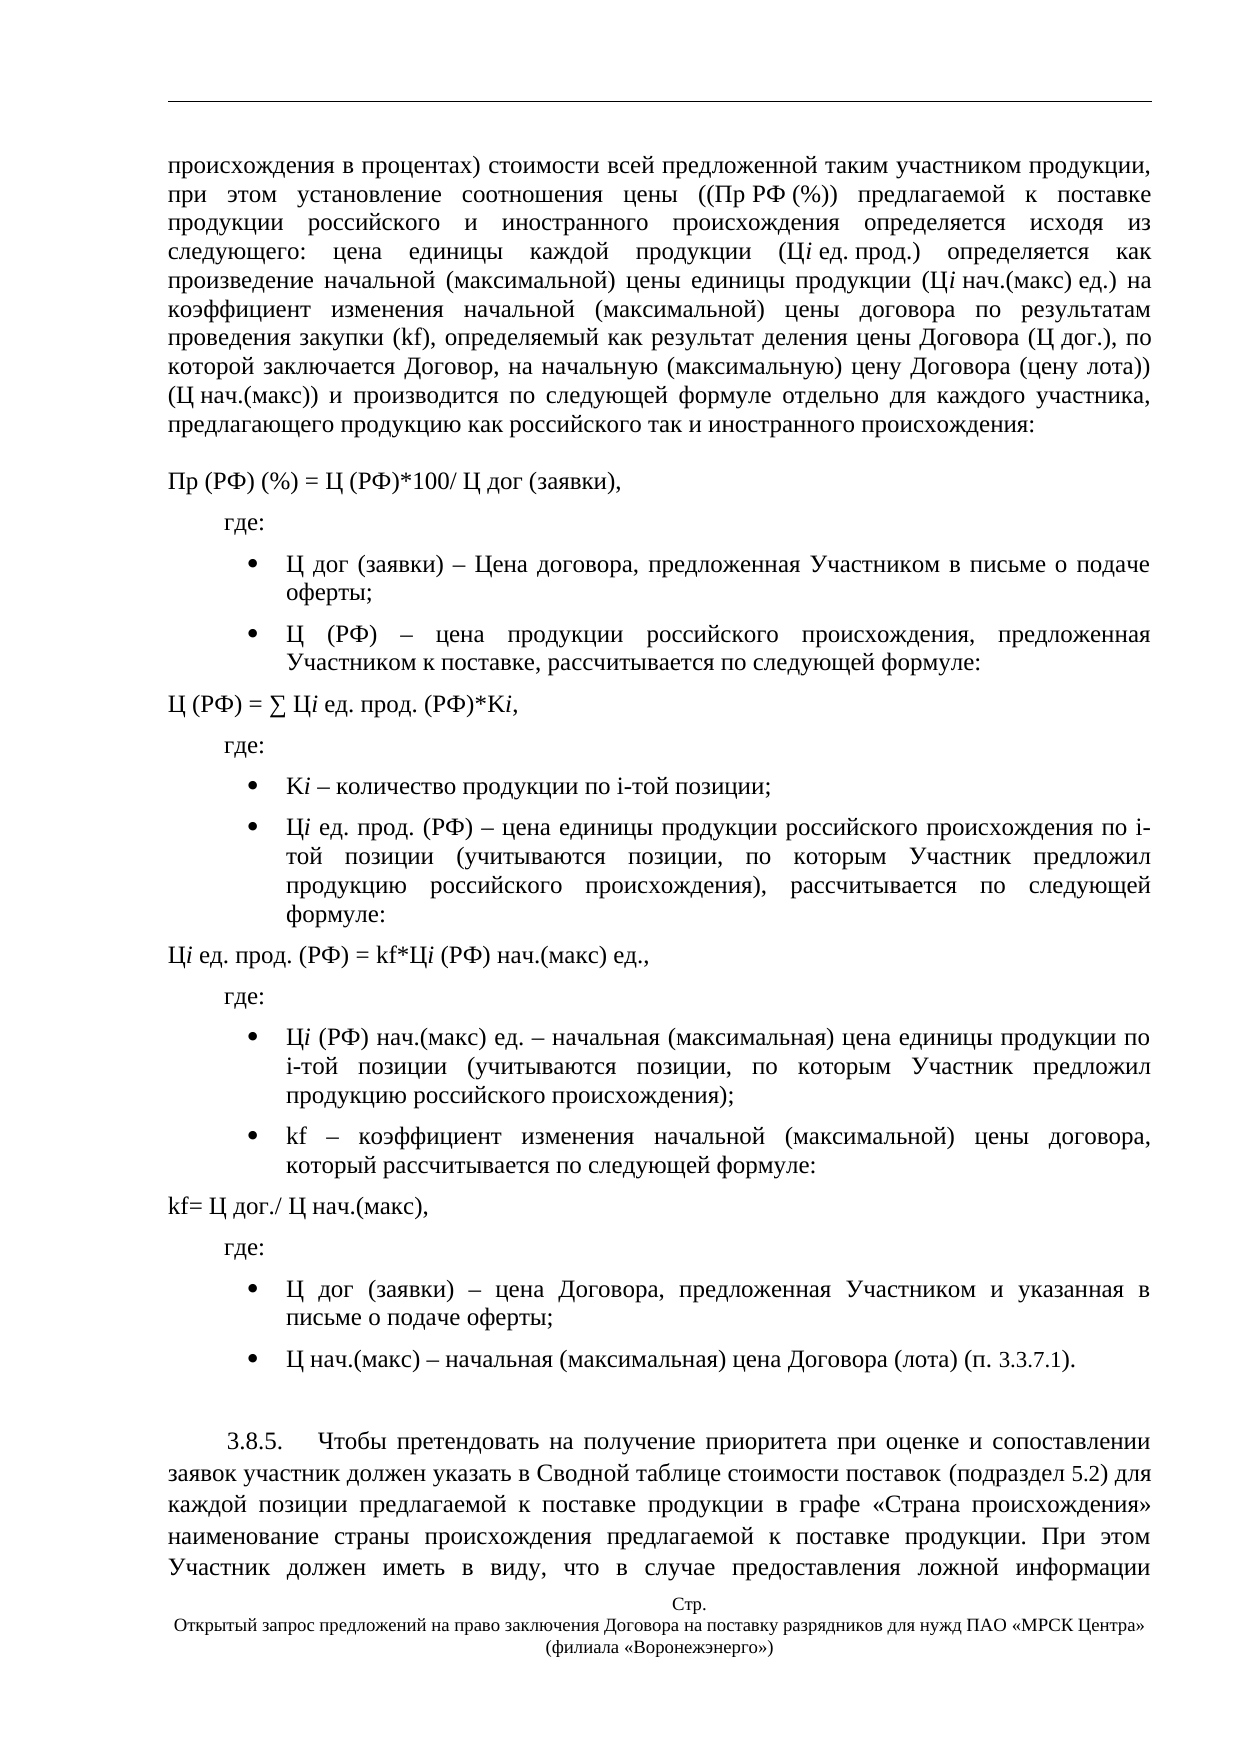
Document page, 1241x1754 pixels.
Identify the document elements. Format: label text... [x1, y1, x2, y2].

list Ц дог (заявки) – цена Договора, предложенная Участником и указанная в письме о подаче оферты; [248, 1274, 1152, 1331]
list Ki – количество продукции по i-той позиции; [248, 771, 1152, 800]
list Пр (РФ) (%) = Ц (РФ)*100/ Ц дог (заявки), [168, 466, 1152, 495]
list где: [224, 1232, 1152, 1261]
list Цi ед. прод. (РФ) = kf*Цi (РФ) нач.(макс) ед., [168, 940, 1152, 969]
list где: [224, 981, 1152, 1010]
list kf= Ц дог./ Ц нач.(макс), [168, 1191, 1152, 1220]
list Ц (РФ) – цена продукции российского происхождения, предложенная Участником к поставке, рассчитывается по следующей формуле: [248, 619, 1152, 676]
list kf – коэффициент изменения начальной (максимальной) цены договора, который рассчитывается по следующей формуле: [248, 1121, 1152, 1179]
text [168, 150, 1152, 437]
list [168, 1426, 1152, 1581]
list Ц нач.(макс) – начальная (максимальная) цена Договора (лота) (п. 3.3.7.1). [248, 1344, 1152, 1372]
list где: [224, 730, 1152, 759]
list Цi (РФ) нач.(макс) ед. – начальная (максимальная) цена единицы продукции по i-той позиции (учитываются позиции, по которым Участник предложил продукцию российского происхождения); [248, 1022, 1152, 1109]
list где: [224, 507, 1152, 536]
list Цi ед. прод. (РФ) – цена единицы продукции российского происхождения по i-той позиции (учитываются позиции, по которым Участник предложил продукцию российского происхождения), рассчитывается по следующей формуле: [248, 812, 1152, 927]
list Ц (РФ) = ∑ Цi ед. прод. (РФ)*Ki, [168, 689, 1152, 717]
list Ц дог (заявки) – Цена договора, предложенная Участником в письме о подаче оферты; [248, 549, 1152, 606]
